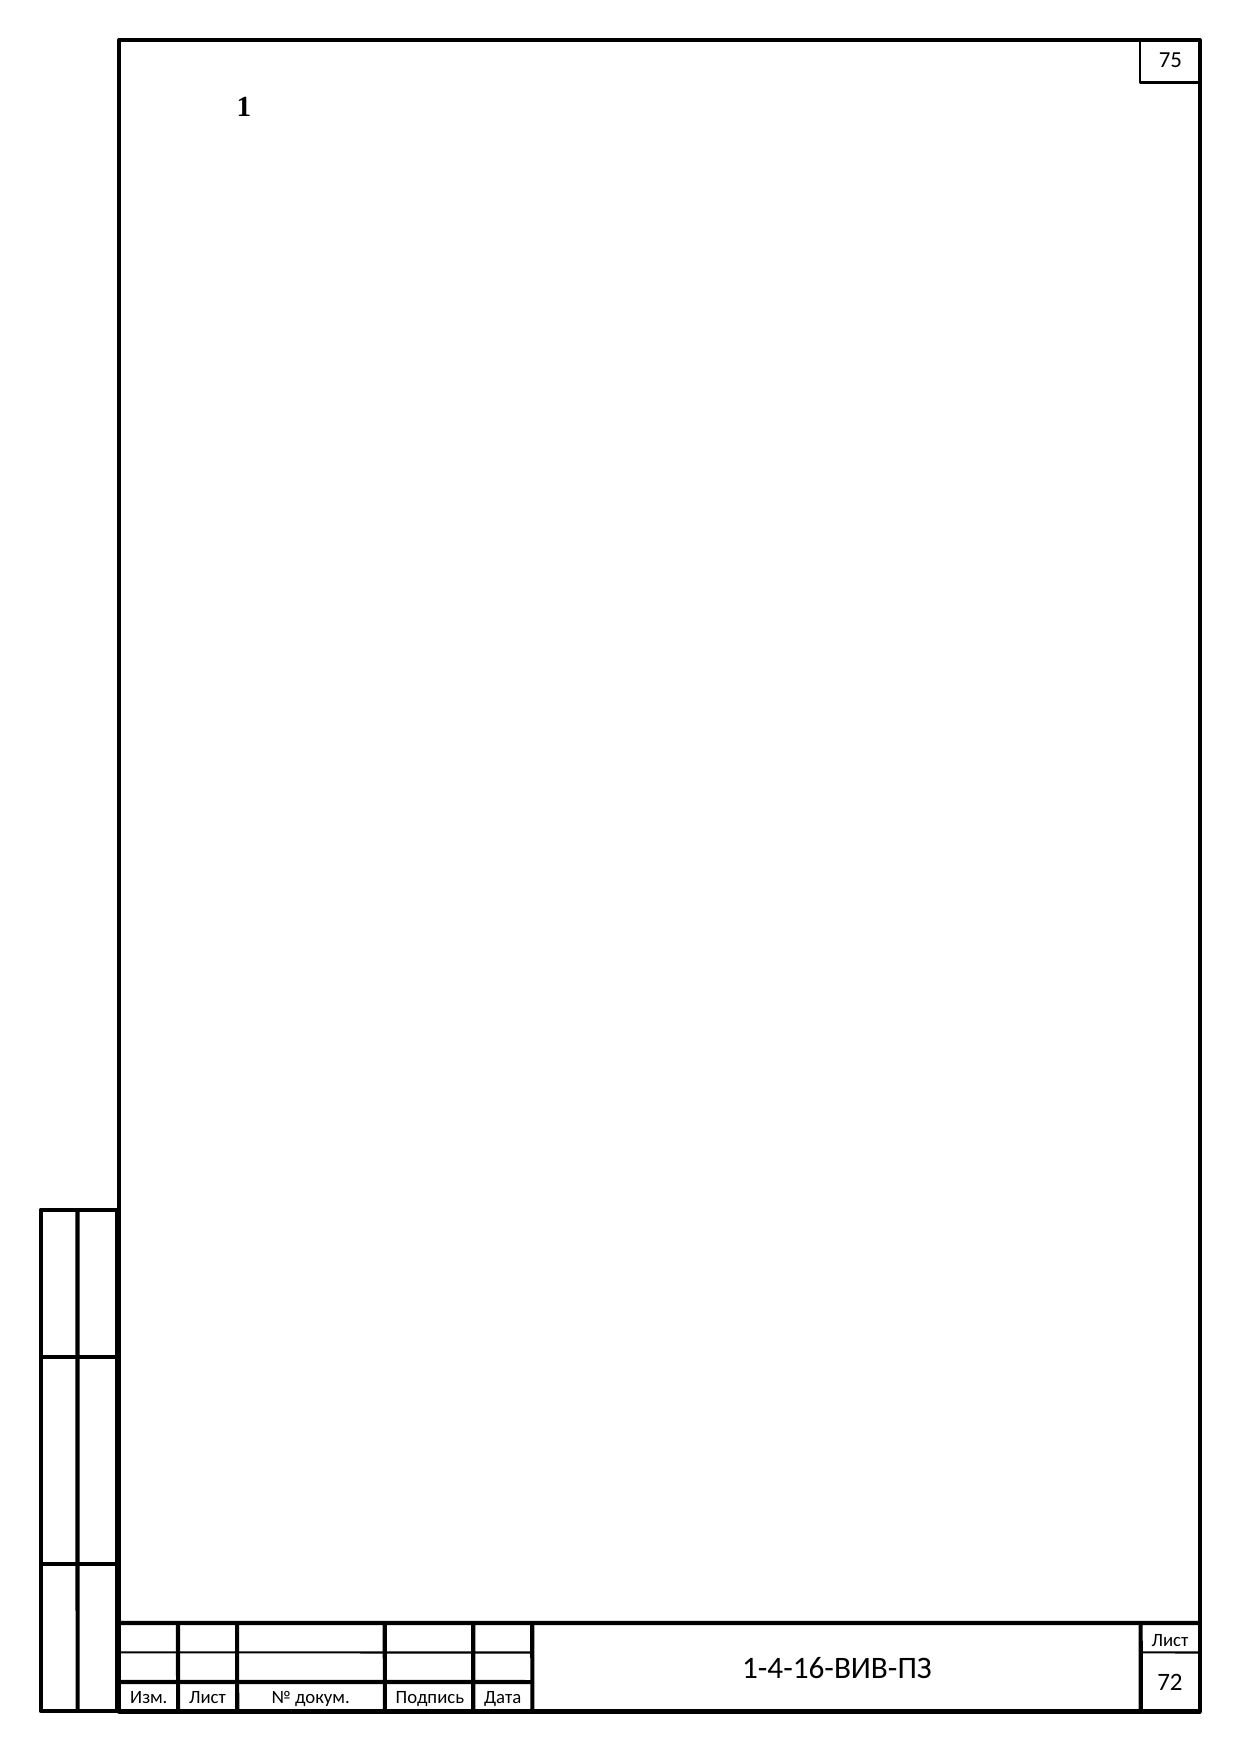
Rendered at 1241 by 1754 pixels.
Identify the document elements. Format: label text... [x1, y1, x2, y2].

subtitle Общие сведения [148, 89, 1181, 122]
